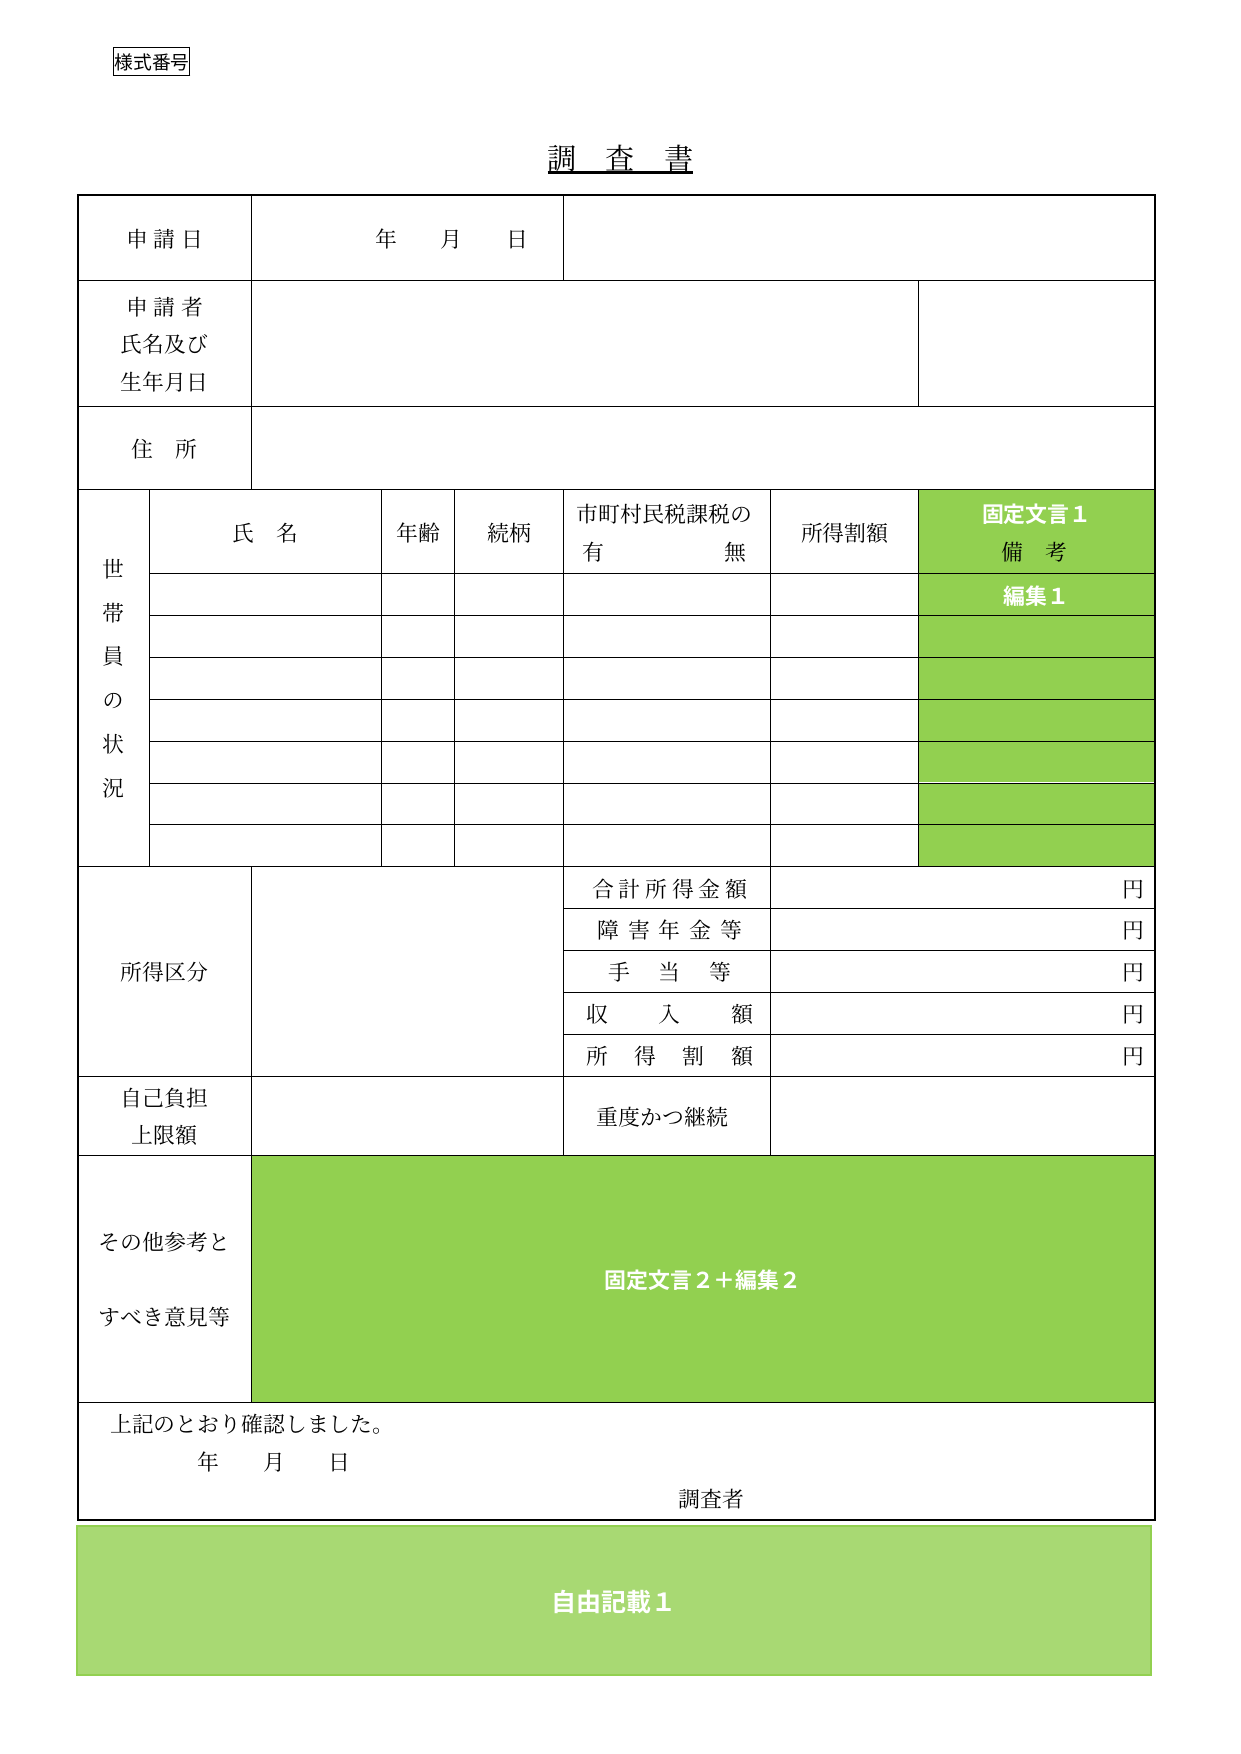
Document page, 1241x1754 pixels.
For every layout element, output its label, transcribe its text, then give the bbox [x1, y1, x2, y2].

table_cell [150, 784, 381, 824]
table_cell [919, 658, 1154, 699]
table_header 年 月 日 [252, 196, 563, 280]
table_cell [564, 700, 770, 741]
table_cell [150, 574, 381, 615]
text 調 査 書 [77, 119, 1163, 194]
table_cell 円 [771, 1035, 1154, 1076]
table_cell [771, 742, 918, 782]
table_cell [382, 616, 454, 657]
table_cell 市町村民税課税の 有 無 [564, 490, 770, 573]
table_cell [382, 574, 454, 615]
table_cell [564, 658, 770, 699]
table_cell 申請者 氏名及び 生年月日 [79, 281, 251, 406]
table_cell 手当等 [564, 951, 770, 992]
table_cell [455, 574, 563, 615]
table_cell 重度かつ継続 [564, 1077, 770, 1155]
table_cell 氏 名 [150, 490, 381, 573]
table_cell 所得区分 [79, 867, 251, 1076]
table_cell [771, 574, 918, 615]
table_cell [252, 407, 1154, 489]
table_cell 続柄 [455, 490, 563, 573]
table_cell 合計所得金額 [564, 867, 770, 908]
table_cell [771, 1077, 1154, 1155]
table_cell [564, 616, 770, 657]
table_cell [150, 658, 381, 699]
table_cell [150, 700, 381, 741]
table_cell 円 [771, 867, 1154, 908]
table_cell [919, 281, 1154, 406]
table_cell [564, 784, 770, 824]
table_cell [564, 825, 770, 866]
table_cell 固定文言２＋編集２ [252, 1156, 1154, 1402]
table_cell [252, 1077, 563, 1155]
table_cell [771, 825, 918, 866]
table_cell 収 入 額 [564, 993, 770, 1034]
table_cell 障害年金等 [564, 909, 770, 950]
table_cell [564, 574, 770, 615]
table_cell [919, 616, 1154, 657]
table_cell [382, 784, 454, 824]
table_cell 固定文言１ 備 考 [919, 490, 1154, 573]
table_cell [771, 658, 918, 699]
table_cell [455, 658, 563, 699]
table_cell [252, 281, 918, 406]
table_cell [150, 825, 381, 866]
table_cell 年齢 [382, 490, 454, 573]
table_cell 自己負担 上限額 [79, 1077, 251, 1155]
table_cell [150, 742, 381, 782]
table_cell [771, 700, 918, 741]
table_cell [150, 616, 381, 657]
table_cell [382, 658, 454, 699]
table_cell 上記のとおり確認しました。 年 月 日 調査者 [79, 1403, 1154, 1519]
table_header [564, 196, 1154, 280]
table_cell 円 [771, 993, 1154, 1034]
table_cell [919, 784, 1154, 824]
table_cell [455, 784, 563, 824]
table_cell [382, 742, 454, 782]
table_cell [382, 825, 454, 866]
table_cell [771, 784, 918, 824]
table_cell [455, 825, 563, 866]
table_cell 所 得 割 額 [564, 1035, 770, 1076]
table_cell [455, 742, 563, 782]
table_cell 所得割額 [771, 490, 918, 573]
table_cell [771, 616, 918, 657]
table_cell その他参考と すべき意見等 [79, 1156, 251, 1402]
table_cell [252, 867, 563, 1076]
table_cell [919, 825, 1154, 866]
table_cell [455, 700, 563, 741]
table_cell 住所 [79, 407, 251, 489]
table_cell [455, 616, 563, 657]
table_cell 円 [771, 951, 1154, 992]
table_cell [919, 742, 1154, 782]
table_cell [564, 742, 770, 782]
table_header 申 請 日 [79, 196, 251, 280]
table_cell [919, 700, 1154, 741]
table_cell 円 [771, 909, 1154, 950]
table_cell [382, 700, 454, 741]
table_cell 編集１ [919, 574, 1154, 615]
table_cell 世 帯 員 の 状 況 [79, 490, 149, 866]
